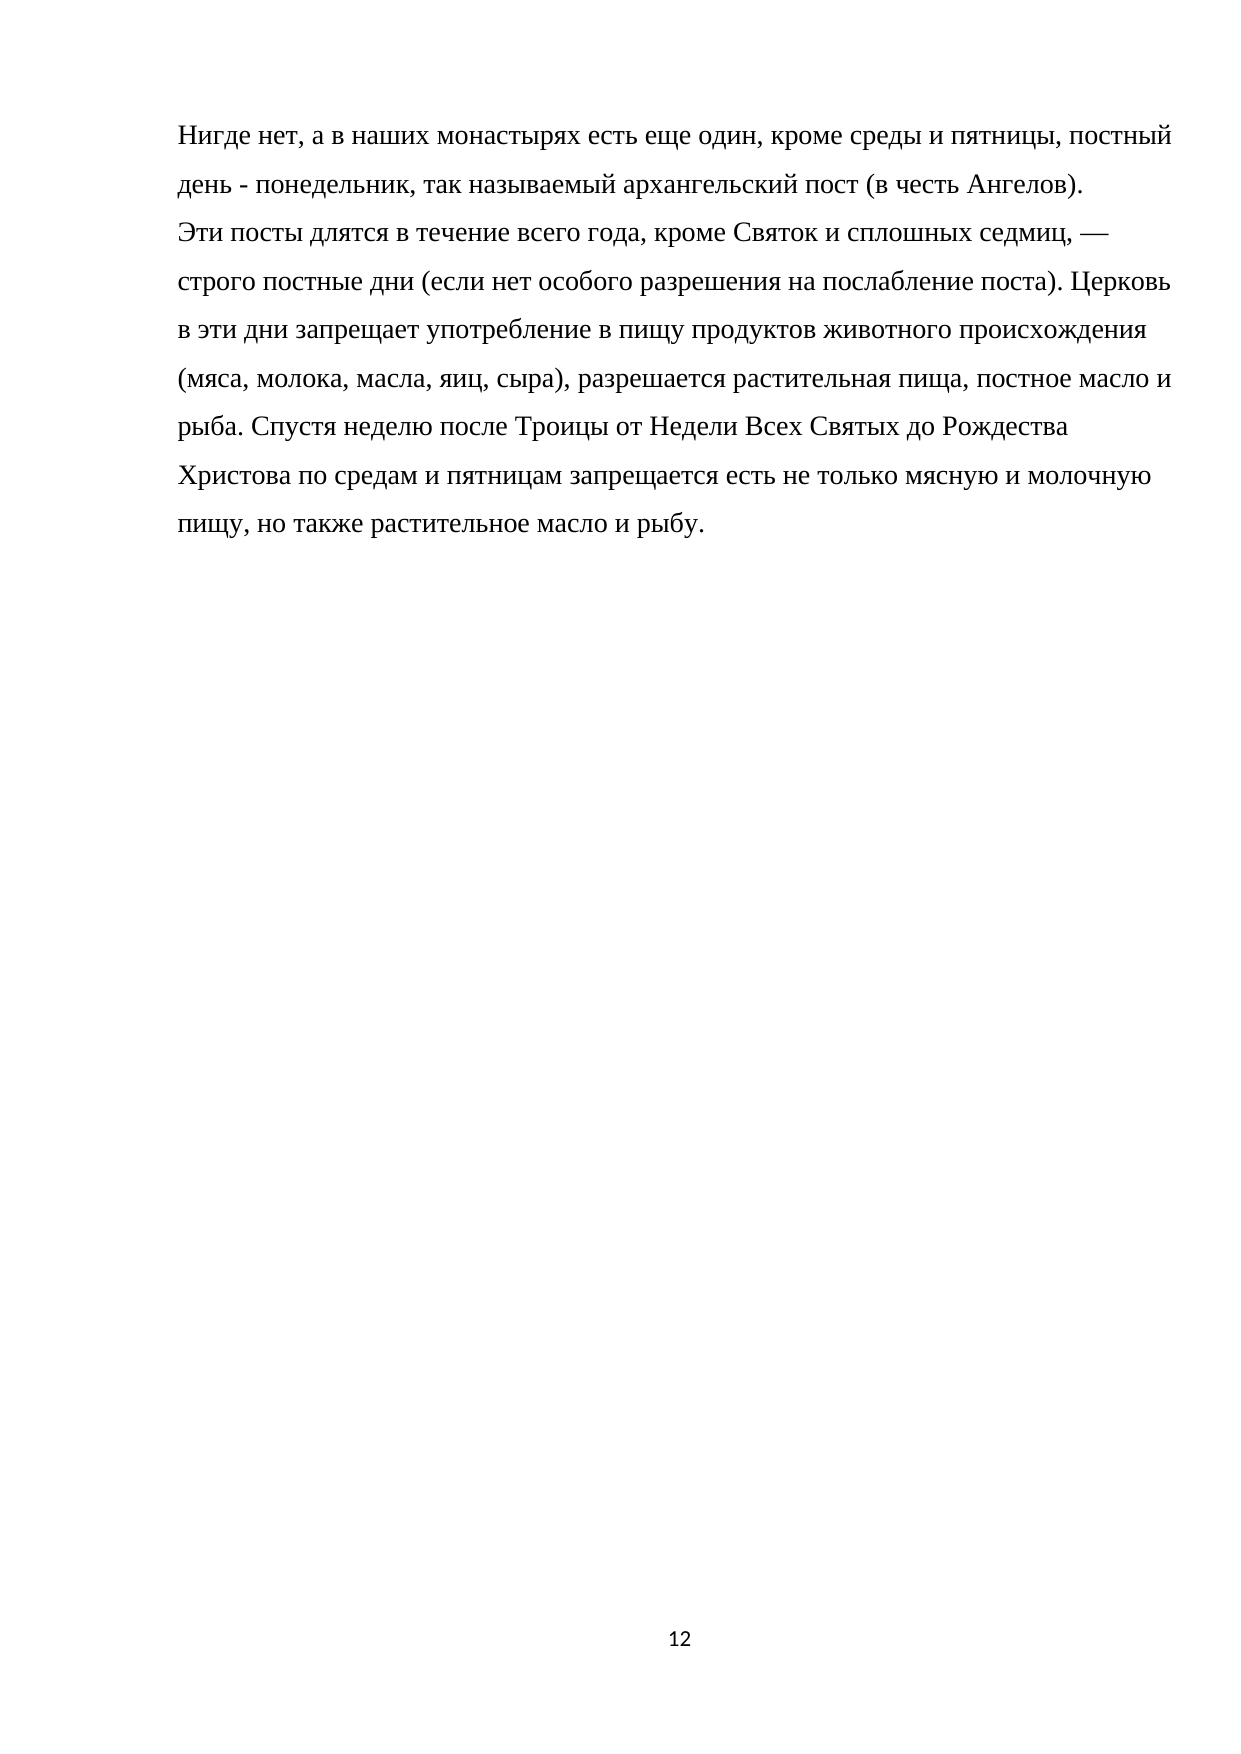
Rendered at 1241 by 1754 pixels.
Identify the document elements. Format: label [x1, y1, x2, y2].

text [177, 118, 1181, 539]
